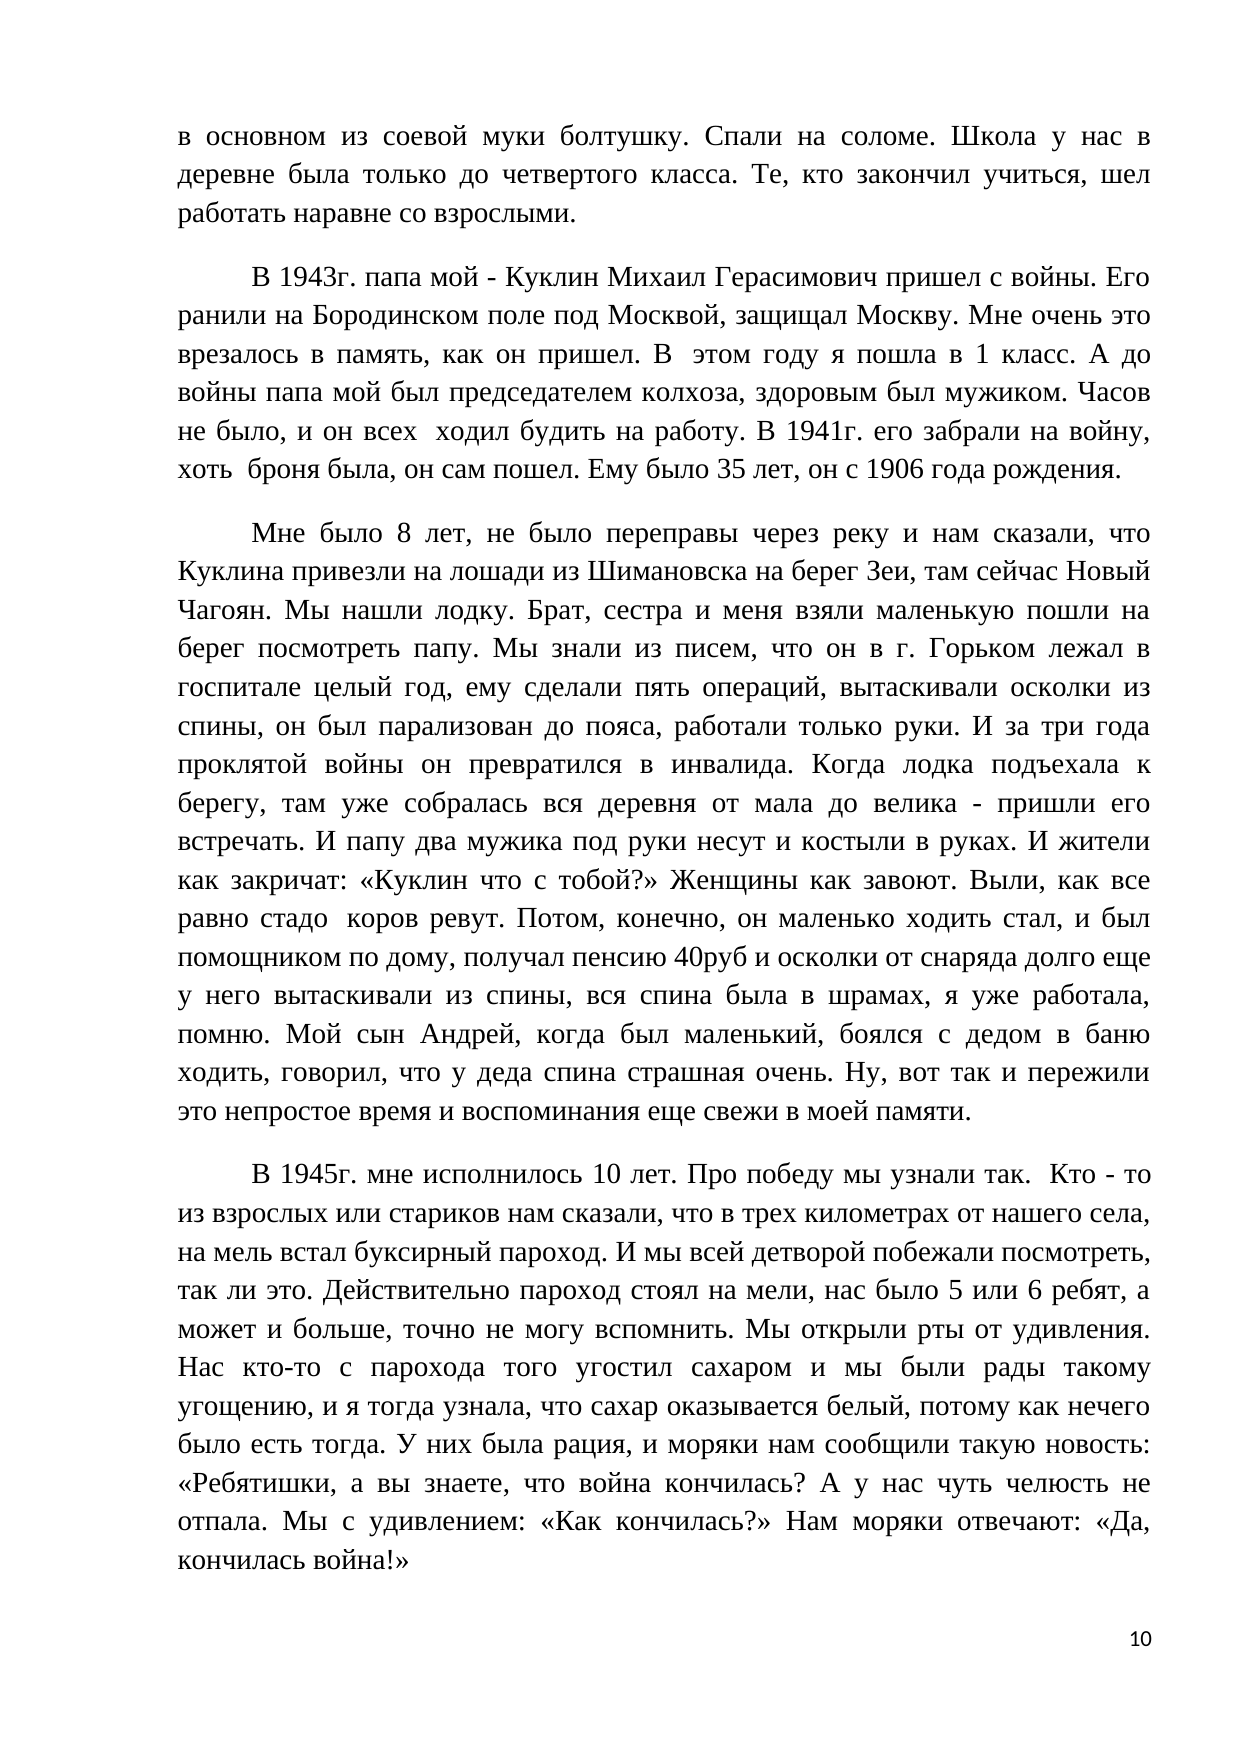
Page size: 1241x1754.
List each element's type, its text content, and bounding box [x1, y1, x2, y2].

text В 1943г. папа мой - Куклин Михаил Герасимович пришел с войны. Его ранили на Бородинском поле под Москвой, защищал Москву. Мне очень это врезалось в память, как он пришел. В этом году я пошла в 1 класс. А до войны папа мой был председателем колхоза, здоровым был мужиком. Часов не было, и он всех ходил будить на работу. В 1941г. его забрали на войну, хоть броня была, он сам пошел. Ему было 35 лет, он с 1906 года рождения. [177, 259, 1152, 485]
text В 1945г. мне исполнилось 10 лет. Про победу мы узнали так. Кто - то из взрослых или стариков нам сказали, что в трех километрах от нашего села, на мель встал буксирный пароход. И мы всей детворой побежали посмотреть, так ли это. Действительно пароход стоял на мели, нас было 5 или 6 ребят, а может и больше, точно не могу вспомнить. Мы открыли рты от удивления. Нас кто-то с парохода того угостил сахаром и мы были рады такому угощению, и я тогда узнала, что сахар оказывается белый, потому как нечего было есть тогда. У них была рация, и моряки нам сообщили такую новость: «Ребятишки, а вы знаете, что война кончилась? А у нас чуть челюсть не отпала. Мы с удивлением: «Как кончилась?» Нам моряки отвечают: «Да, кончилась война!» [177, 1157, 1152, 1576]
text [177, 118, 1152, 229]
text Мне было 8 лет, не было переправы через реку и нам сказали, что Куклина привезли на лошади из Шимановска на берег Зеи, там сейчас Новый Чагоян. Мы нашли лодку. Брат, сестра и меня взяли маленькую пошли на берег посмотреть папу. Мы знали из писем, что он в г. Горьком лежал в госпитале целый год, ему сделали пять операций, вытаскивали осколки из спины, он был парализован до пояса, работали только руки. И за три года проклятой войны он превратился в инвалида. Когда лодка подъехала к берегу, там уже собралась вся деревня от мала до велика - пришли его встречать. И папу два мужика под руки несут и костыли в руках. И жители как закричат: «Куклин что с тобой?» Женщины как завоют. Выли, как все равно стадо коров ревут. Потом, конечно, он маленько ходить стал, и был помощником по дому, получал пенсию 40руб и осколки от снаряда долго еще у него вытаскивали из спины, вся спина была в шрамах, я уже работала, помню. Мой сын Андрей, когда был маленький, боялся с дедом в баню ходить, говорил, что у деда спина страшная очень. Ну, вот так и пережили это непростое время и воспоминания еще свежи в моей памяти. [177, 515, 1152, 1127]
